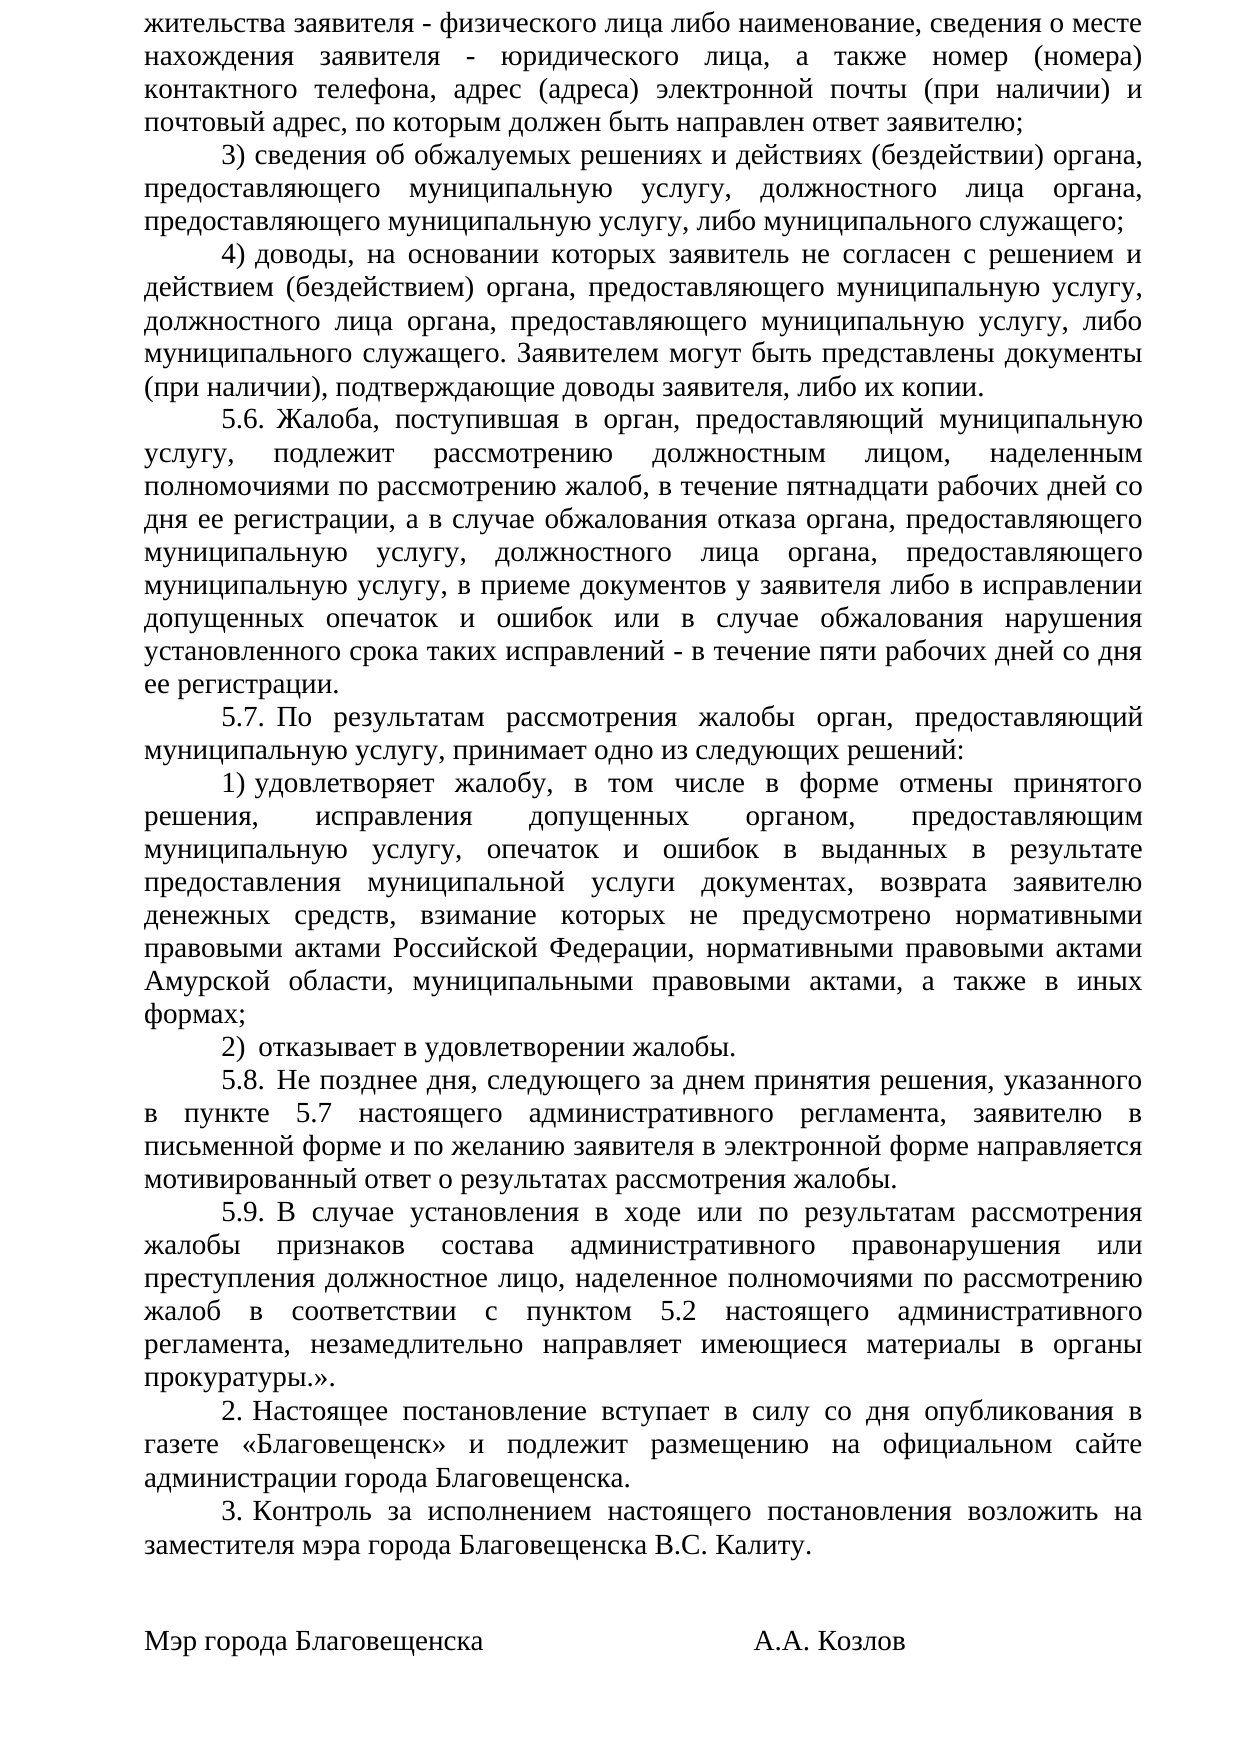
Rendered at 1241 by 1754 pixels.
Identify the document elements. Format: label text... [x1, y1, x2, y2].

list Контроль за исполнением настоящего постановления возложить на заместителя мэра города Благовещенска В.С. Калиту. [144, 1494, 1143, 1561]
text Мэр города Благовещенска А.А. Козлов [144, 1627, 1143, 1656]
list В случае установления в ходе или по результатам рассмотрения жалобы признаков состава административного правонарушения или преступления должностное лицо, наделенное полномочиями по рассмотрению жалоб в соответствии с пунктом 5.2 настоящего административного регламента, незамедлительно направляет имеющиеся материалы в органы прокуратуры.». [144, 1195, 1143, 1393]
list удовлетворяет жалобу, в том числе в форме отмены принятого решения, исправления допущенных органом, предоставляющим муниципальную услугу, опечаток и ошибок в выданных в результате предоставления муниципальной услуги документах, возврата заявителю денежных средств, взимание которых не предусмотрено нормативными правовыми актами Российской Федерации, нормативными правовыми актами Амурской области, муниципальными правовыми актами, а также в иных формах; [144, 766, 1143, 1030]
list Настоящее постановление вступает в силу со дня опубликования в газете «Благовещенск» и подлежит размещению на официальном сайте администрации города Благовещенска. [144, 1393, 1143, 1494]
list отказывает в удовлетворении жалобы. [144, 1030, 1143, 1063]
list Не позднее дня, следующего за днем принятия решения, указанного в пункте 5.7 настоящего административного регламента, заявителю в письменной форме и по желанию заявителя в электронной форме направляется мотивированный ответ о результатах рассмотрения жалобы. [144, 1063, 1143, 1195]
list доводы, на основании которых заявитель не согласен с решением и действием (бездействием) органа, предоставляющего муниципальную услугу, должностного лица органа, предоставляющего муниципальную услугу, либо муниципального служащего. Заявителем могут быть представлены документы (при наличии), подтверждающие доводы заявителя, либо их копии. [144, 237, 1143, 403]
list Жалоба, поступившая в орган, предоставляющий муниципальную услугу, подлежит рассмотрению должностным лицом, наделенным полномочиями по рассмотрению жалоб, в течение пятнадцати рабочих дней со дня ее регистрации, а в случае обжалования отказа органа, предоставляющего муниципальную услугу, должностного лица органа, предоставляющего муниципальную услугу, в приеме документов у заявителя либо в исправлении допущенных опечаток и ошибок или в случае обжалования нарушения установленного срока таких исправлений - в течение пяти рабочих дней со дня ее регистрации. [144, 403, 1143, 700]
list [144, 6, 1143, 138]
list По результатам рассмотрения жалобы орган, предоставляющий муниципальную услугу, принимает одно из следующих решений: [144, 700, 1143, 766]
list сведения об обжалуемых решениях и действиях (бездействии) органа, предоставляющего муниципальную услугу, должностного лица органа, предоставляющего муниципальную услугу, либо муниципального служащего; [144, 138, 1143, 237]
